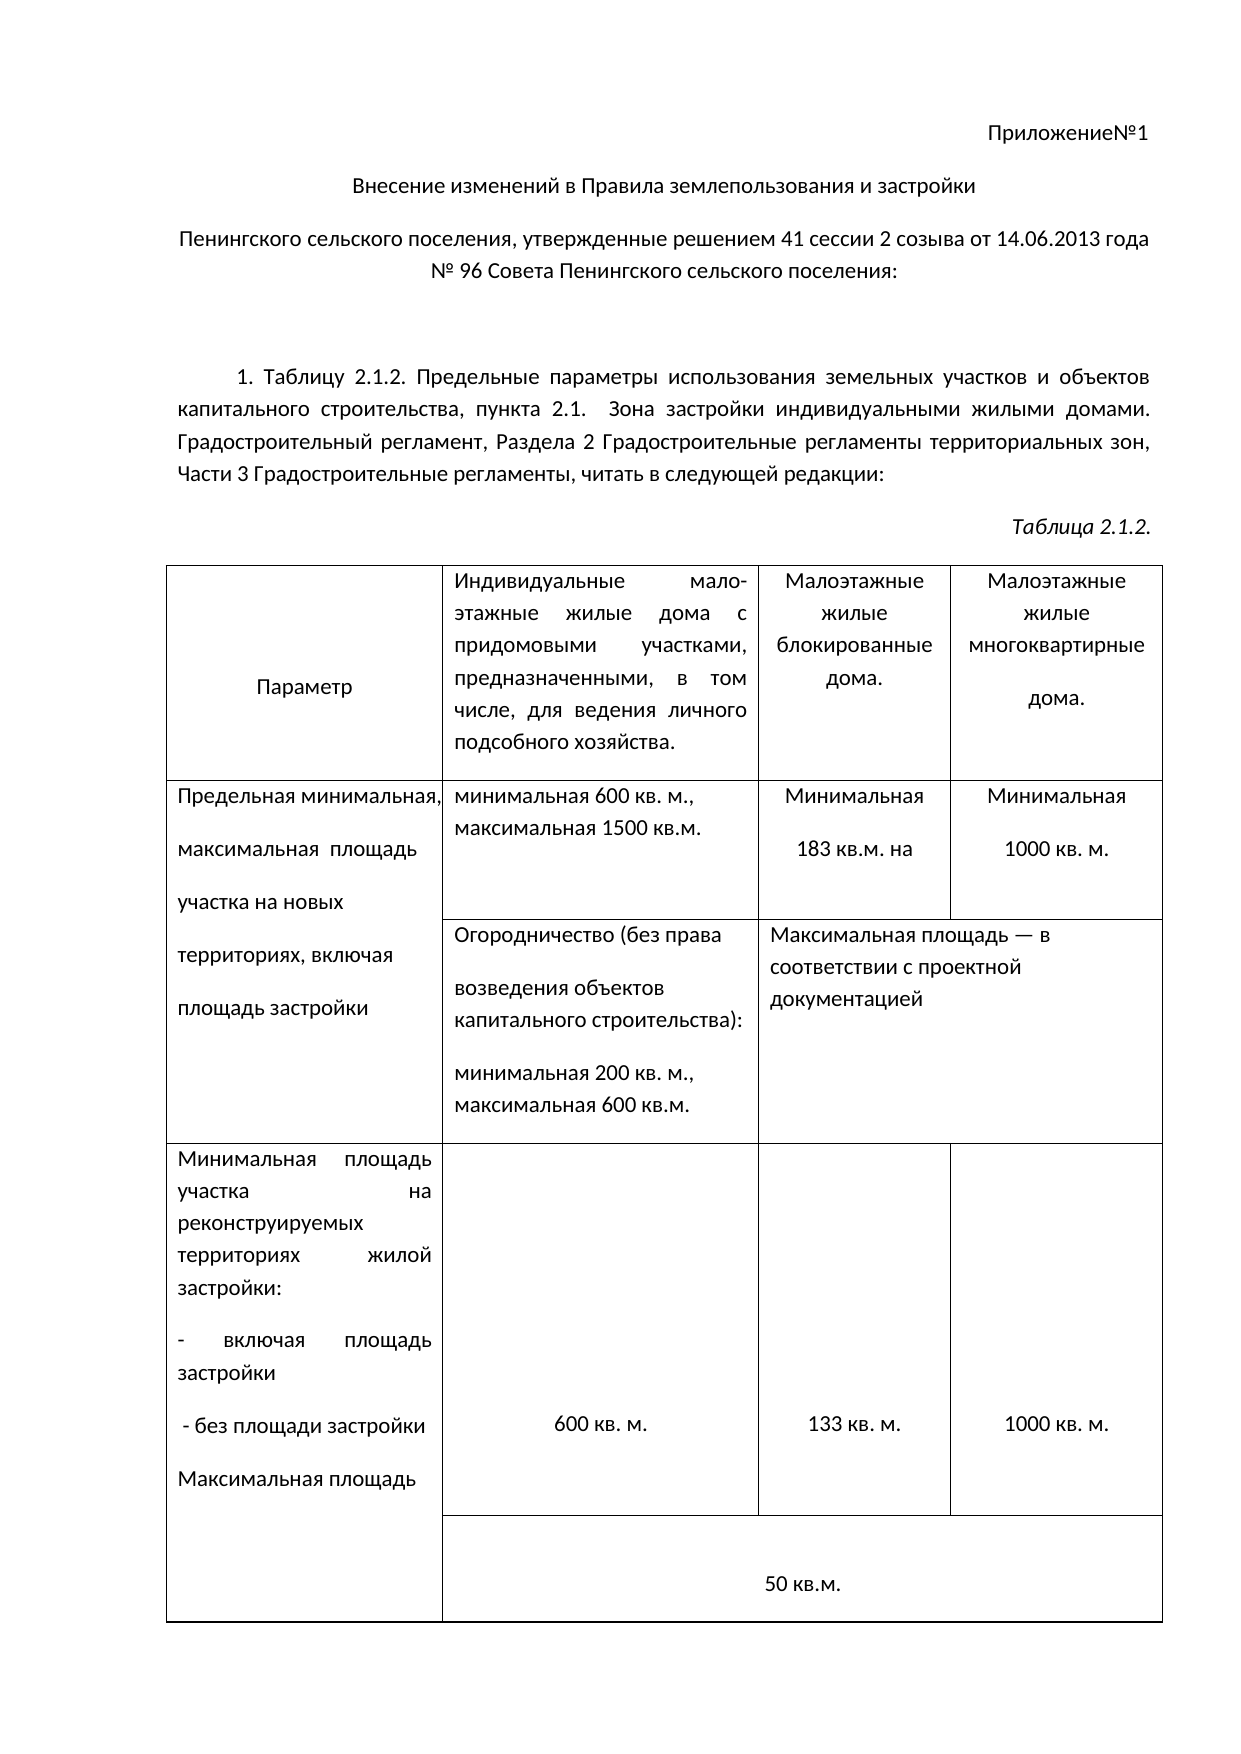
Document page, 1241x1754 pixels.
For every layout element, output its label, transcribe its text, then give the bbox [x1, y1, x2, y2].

table_cell Минимальная площадь участка на реконструируемых территориях жилой застройки: - включая площадь застройки - без площади застройки Максимальная площадь [167, 1144, 442, 1621]
table_cell 133 кв. м. [759, 1144, 950, 1515]
text Таблица 2.1.2. [177, 512, 1152, 540]
table_cell Огородничество (без права возведения объектов капитального строительства): минимальная 200 кв. м., максимальная 600 кв.м. [443, 920, 758, 1143]
table_header Параметр [167, 566, 442, 780]
text Приложение№1 [177, 118, 1152, 146]
table_cell Максимальная площадь — в соответствии с проектной документацией [759, 920, 1162, 1143]
table_cell 50 кв.м. [443, 1516, 1162, 1621]
table_header Малоэтажные жилые многоквартирные дома. [951, 566, 1162, 780]
text Пенингского сельского поселения, утвержденные решением 41 сессии 2 созыва от 14.06.2013 года № 96 Совета Пенингского сельского поселения: [177, 224, 1152, 284]
table_cell Предельная минимальная, максимальная площадь участка на новых территориях, включая площадь застройки [167, 781, 442, 1143]
text Внесение изменений в Правила землепользования и застройки [177, 171, 1152, 199]
table_cell минимальная 600 кв. м., максимальная 1500 кв.м. [443, 781, 758, 919]
table_cell Минимальная 183 кв.м. на [759, 781, 950, 919]
table_cell 600 кв. м. [443, 1144, 758, 1515]
table_cell Минимальная 1000 кв. м. [951, 781, 1162, 919]
table_header Малоэтажные жилые блокированные дома. [759, 566, 950, 780]
text 1. Таблицу 2.1.2. Предельные параметры использования земельных участков и объектов капитального строительства, пункта 2.1. Зона застройки индивидуальными жилыми домами. Градостроительный регламент, Раздела 2 Градостроительные регламенты территориальных зон, Части 3 Градостроительные регламенты, читать в следующей редакции: [177, 362, 1152, 487]
table_cell 1000 кв. м. [951, 1144, 1162, 1515]
table_header Индивидуальные мало- этажные жилые дома с придомовыми участками, предназначенными, в том числе, для ведения личного подсобного хозяйства. [443, 566, 758, 780]
